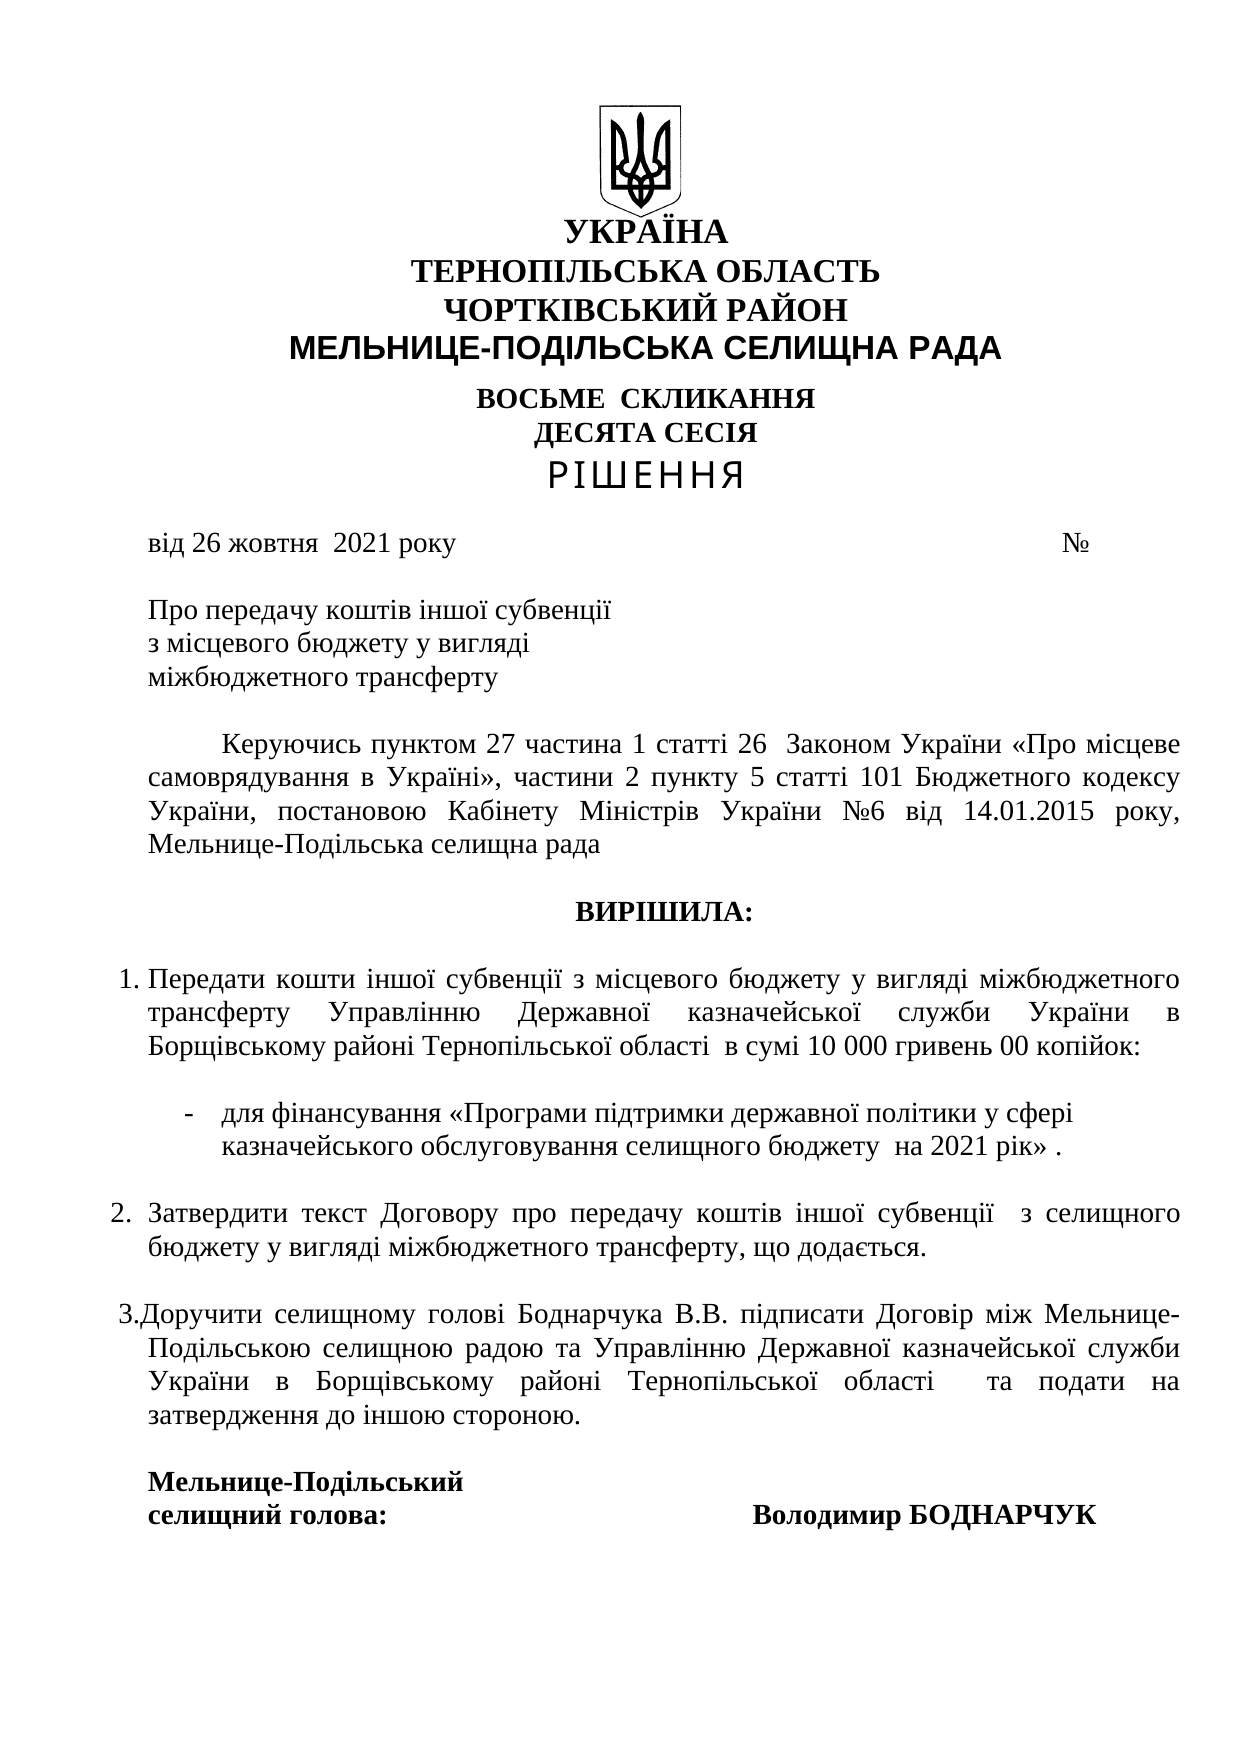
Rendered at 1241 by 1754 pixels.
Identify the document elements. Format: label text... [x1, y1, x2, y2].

text МЕЛЬНИЦЕ-ПОДІЛЬСЬКА СЕЛИЩНА РАДА [148, 328, 1144, 367]
text міжбюджетного трансферту [148, 659, 679, 692]
text ДЕСЯТА СЕСІЯ [148, 415, 1144, 448]
text з місцевого бюджету у вигляді [148, 625, 679, 659]
list Затвердити текст Договору про передачу коштів іншої субвенції з селищного бюджету у вигляді міжбюджетного трансферту, що додається. [110, 1196, 1181, 1263]
text 3.Доручити селищному голові Боднарчука В.В. підписати Договір між Мельнице-Подільською селищною радою та Управлінню Державної казначейської служби України в Борщівському районі Тернопільської області та подати на затвердження до іншою стороною. [118, 1296, 1181, 1430]
text селищний голова: Володимир БОДНАРЧУК [148, 1497, 1181, 1531]
text ВИРІШИЛА: [148, 894, 1181, 927]
text Мельнице-Подільський [148, 1464, 1181, 1497]
text від 26 жовтня 2021 року № [148, 525, 1181, 558]
text Про передачу коштів іншої субвенції [148, 592, 679, 625]
list Передати кошти іншої субвенції з місцевого бюджету у вигляді міжбюджетного трансферту Управлінню Державної казначейської служби України в Борщівському районі Тернопільської області в сумі 10 000 гривень 00 копійок: [118, 961, 1181, 1061]
text ЧОРТКІВСЬКИЙ РАЙОН [148, 290, 1144, 328]
text Керуючись пунктом 27 частина 1 статті 26 Законом України «Про місцеве самоврядування в Україні», частини 2 пункту 5 статті 101 Бюджетного кодексу України, постановою Кабінету Міністрів України №6 від 14.01.2015 року, Мельнице-Подільська селищна рада [148, 726, 1181, 860]
text ВОСЬМЕ СКЛИКАННЯ [148, 381, 1144, 415]
list для фінансування «Програми підтримки державної політики у сфері казначейського обслуговування селищного бюджету на 2021 рік» . [184, 1095, 1181, 1162]
text РІШЕННЯ [148, 448, 1144, 499]
text ТЕРНОПІЛЬСЬКА ОБЛАСТЬ [148, 252, 1144, 290]
text УКРАЇНА [148, 211, 1144, 252]
